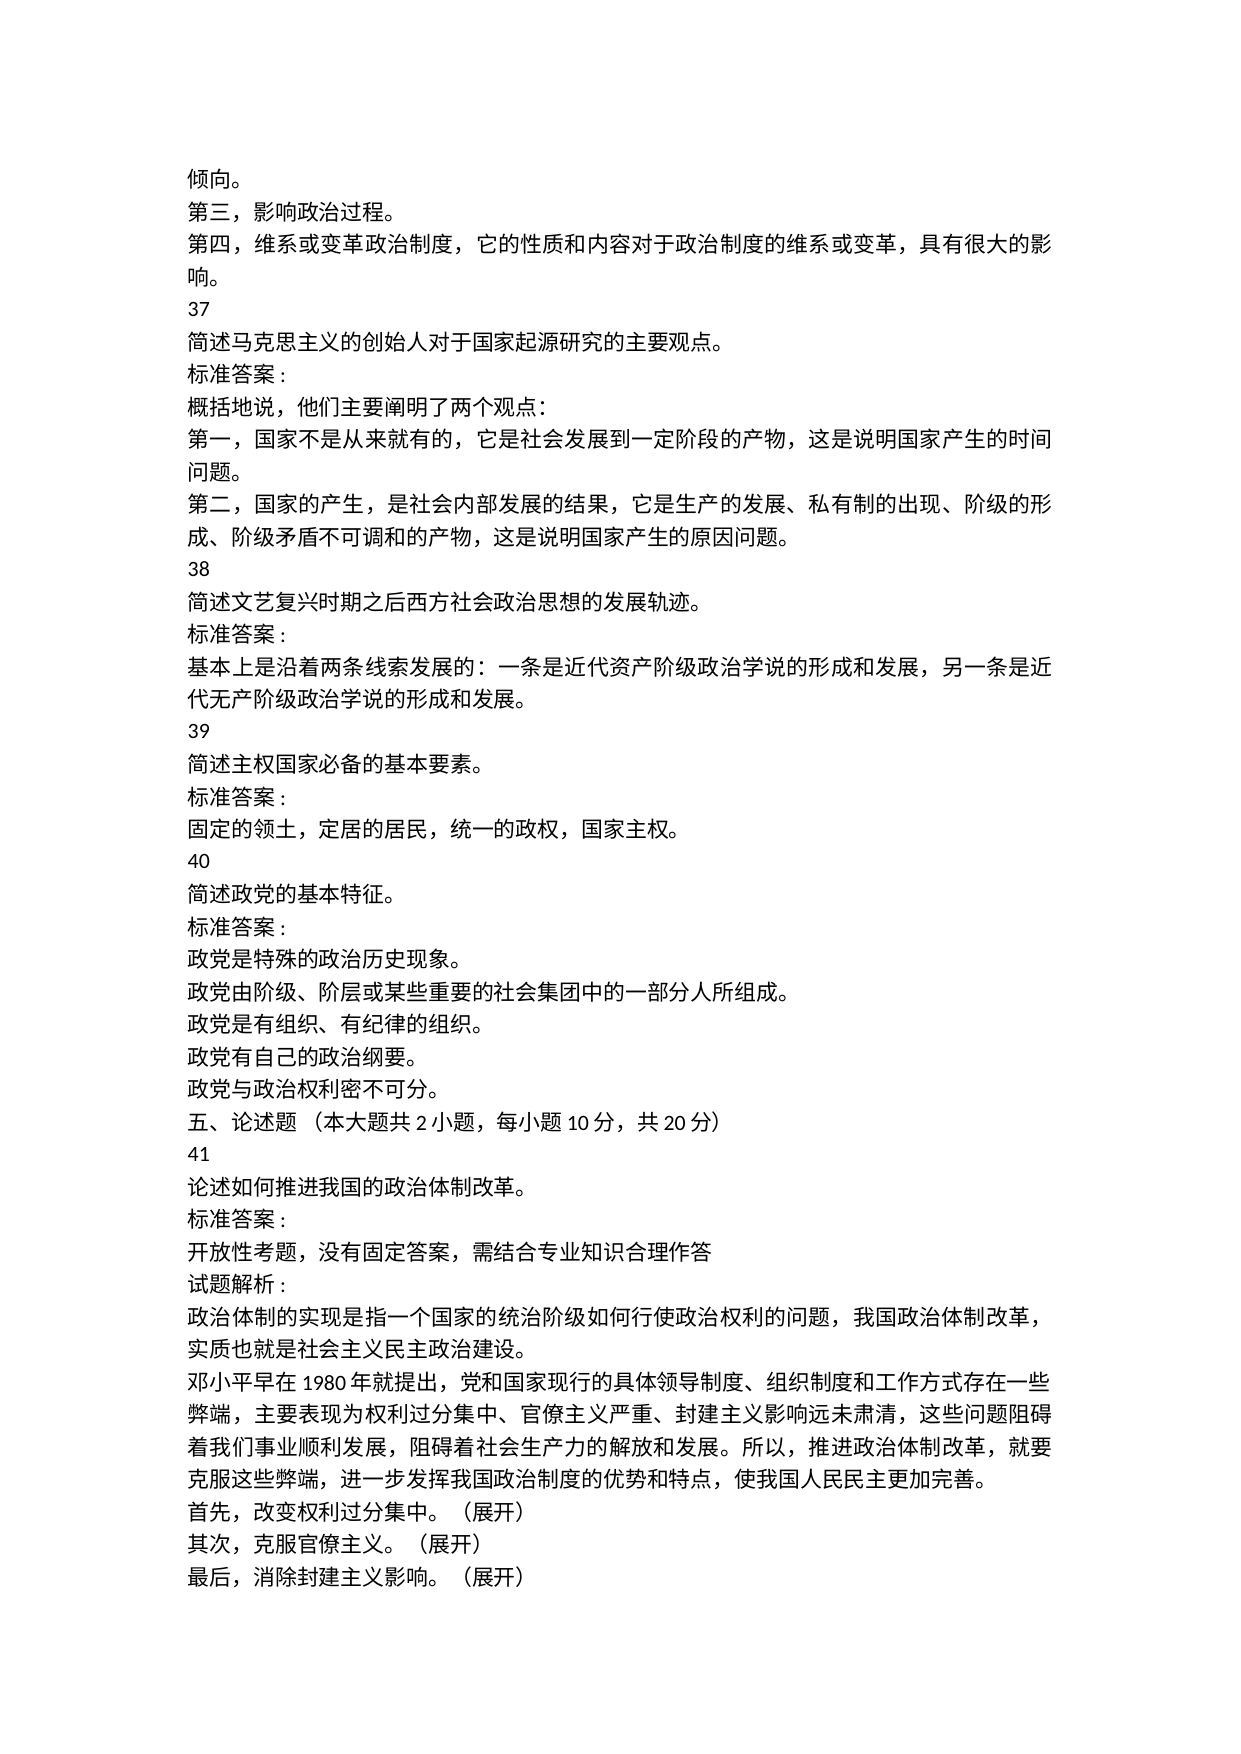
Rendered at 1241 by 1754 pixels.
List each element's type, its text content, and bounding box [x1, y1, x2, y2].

text 40 [187, 844, 1053, 877]
text 政党是特殊的政治历史现象。 [187, 942, 1053, 974]
text 首先，改变权利过分集中。（展开） [187, 1494, 1053, 1527]
text 基本上是沿着两条线索发展的：一条是近代资产阶级政治学说的形成和发展，另一条是近代无产阶级政治学说的形成和发展。 [187, 649, 1053, 714]
text 政党是有组织、有纪律的组织。 [187, 1007, 1053, 1039]
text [187, 162, 1053, 194]
text 标准答案 : [187, 1202, 1053, 1234]
text 37 [187, 292, 1053, 324]
text 概括地说，他们主要阐明了两个观点： [187, 389, 1053, 422]
text 最后，消除封建主义影响。（展开） [187, 1559, 1053, 1592]
text 41 [187, 1137, 1053, 1169]
text 39 [187, 714, 1053, 747]
text 政党有自己的政治纲要。 [187, 1039, 1053, 1072]
text 第一，国家不是从来就有的，它是社会发展到一定阶段的产物，这是说明国家产生的时间问题。 [187, 422, 1053, 487]
text 38 [187, 552, 1053, 584]
text 第四，维系或变革政治制度，它的性质和内容对于政治制度的维系或变革，具有很大的影响。 [187, 227, 1053, 292]
text 固定的领土，定居的居民，统一的政权，国家主权。 [187, 812, 1053, 844]
text 论述如何推进我国的政治体制改革。 [187, 1169, 1053, 1202]
text 开放性考题，没有固定答案，需结合专业知识合理作答 [187, 1234, 1053, 1267]
text 简述政党的基本特征。 [187, 877, 1053, 909]
text 第二，国家的产生，是社会内部发展的结果，它是生产的发展、私有制的出现、阶级的形成、阶级矛盾不可调和的产物，这是说明国家产生的原因问题。 [187, 487, 1053, 552]
text 标准答案 : [187, 357, 1053, 389]
text 其次，克服官僚主义。（展开） [187, 1527, 1053, 1559]
text 标准答案 : [187, 909, 1053, 942]
text 政党由阶级、阶层或某些重要的社会集团中的一部分人所组成。 [187, 974, 1053, 1007]
text 政治体制的实现是指一个国家的统治阶级如何行使政治权利的问题，我国政治体制改革，实质也就是社会主义民主政治建设。 [187, 1299, 1053, 1364]
text 政党与政治权利密不可分。 [187, 1072, 1053, 1104]
text 简述马克思主义的创始人对于国家起源研究的主要观点。 [187, 324, 1053, 357]
text 五、论述题 （本大题共2小题，每小题10分，共20分） [187, 1104, 1053, 1137]
text 简述文艺复兴时期之后西方社会政治思想的发展轨迹。 [187, 584, 1053, 617]
text 标准答案 : [187, 779, 1053, 812]
text 标准答案 : [187, 617, 1053, 649]
text 第三，影响政治过程。 [187, 194, 1053, 227]
text 邓小平早在1980年就提出，党和国家现行的具体领导制度、组织制度和工作方式存在一些弊端，主要表现为权利过分集中、官僚主义严重、封建主义影响远未肃清，这些问题阻碍着我们事业顺利发展，阻碍着社会生产力的解放和发展。所以，推进政治体制改革，就要克服这些弊端，进一步发挥我国政治制度的优势和特点，使我国人民民主更加完善。 [187, 1364, 1053, 1494]
text 简述主权国家必备的基本要素。 [187, 747, 1053, 779]
text 试题解析 : [187, 1267, 1053, 1299]
